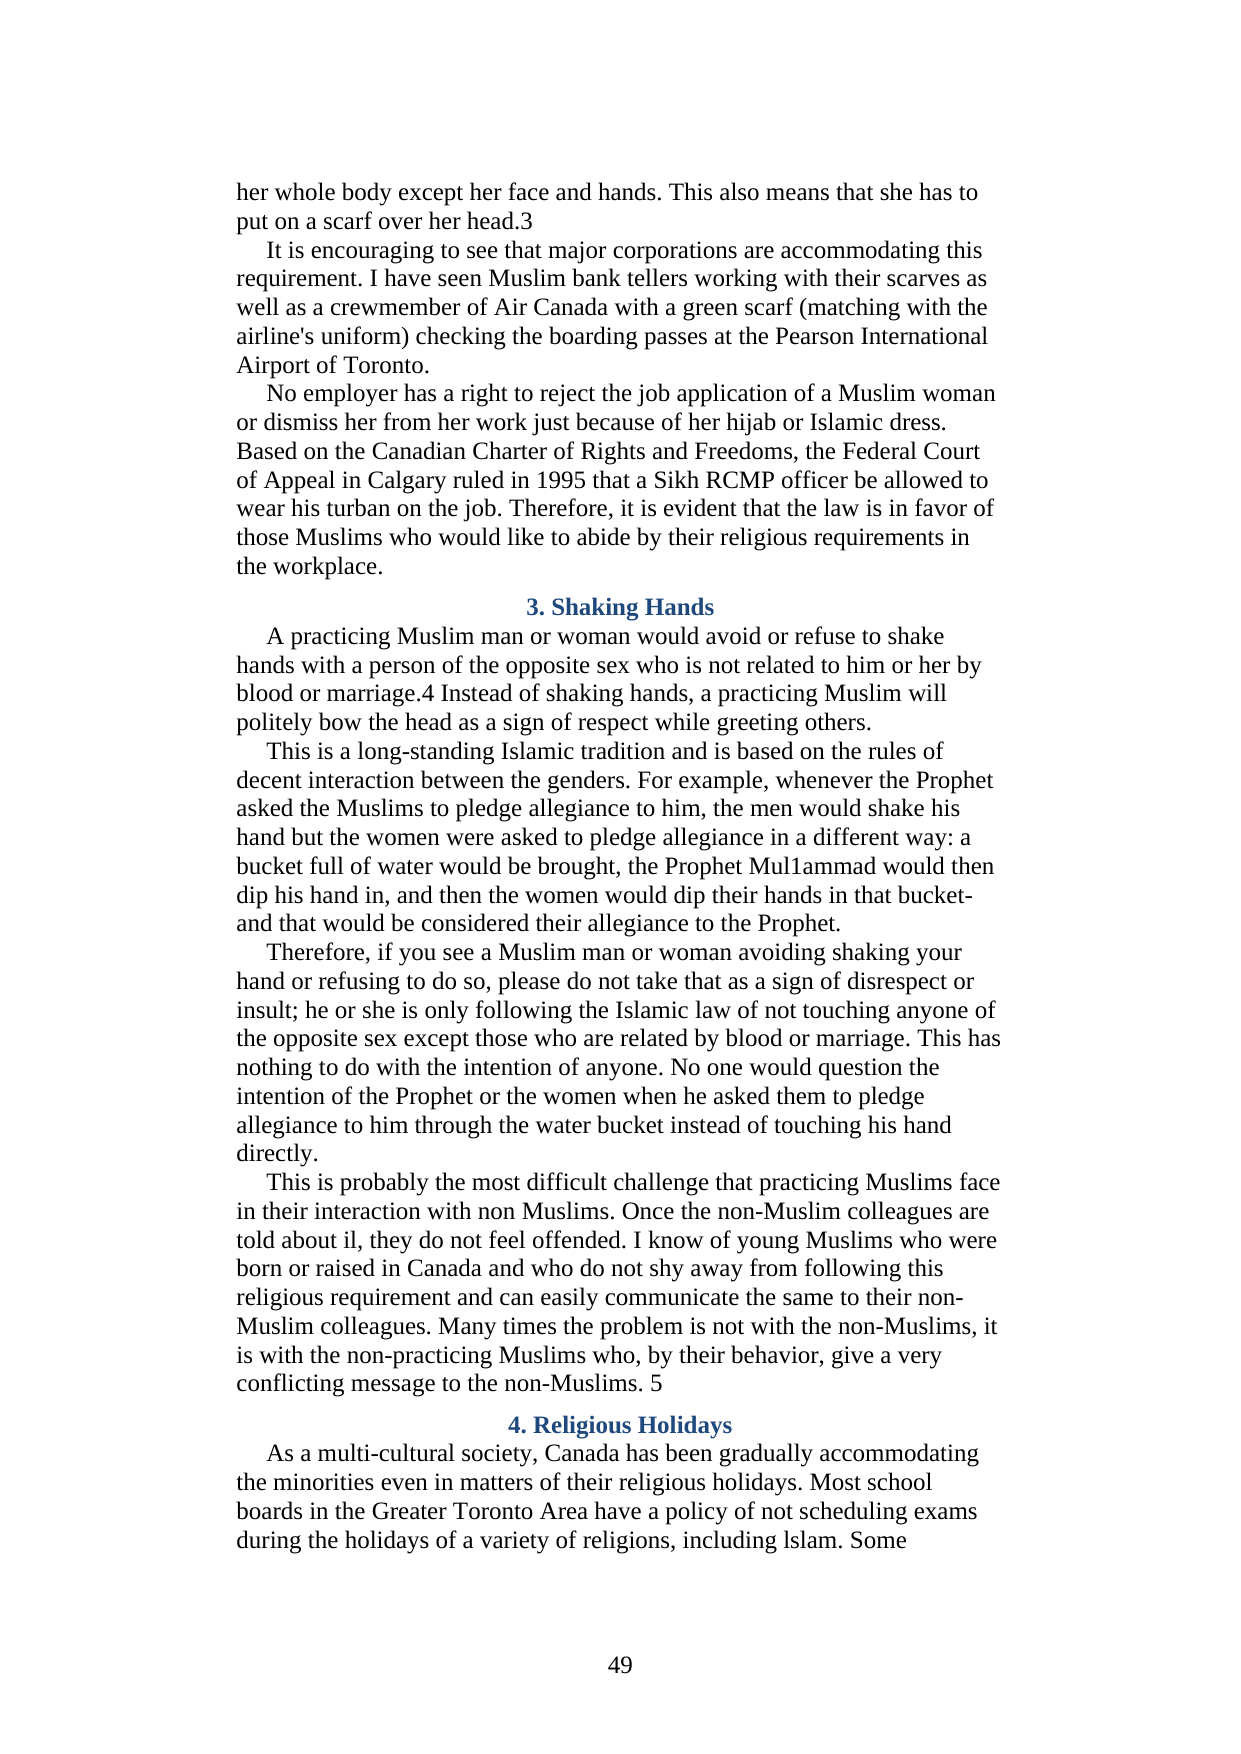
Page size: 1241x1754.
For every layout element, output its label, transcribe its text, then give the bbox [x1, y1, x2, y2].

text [236, 1438, 1004, 1553]
text Therefore, if you see a Muslim man or woman avoiding shaking your hand or refusing to do so, please do not take that as a sign of disrespect or insult; he or she is only following the Islamic law of not touching anyone of the opposite sex except those who are related by blood or marriage. This has nothing to do with the intention of anyone. No one would question the intention of the Prophet or the women when he asked them to pledge allegiance to him through the water bucket instead of touching his hand directly. [236, 937, 1004, 1167]
text It is encouraging to see that major corporations are accommodating this requirement. I have seen Muslim bank tellers working with their scarves as well as a crewmember of Air Canada with a green scarf (matching with the airline's uniform) checking the boarding passes at the Pearson International Airport of Toronto. [236, 235, 1004, 378]
subtitle 4. Religious Holidays [236, 1410, 1004, 1438]
text A practicing Muslim man or woman would avoid or refuse to shake hands with a person of the opposite sex who is not related to him or her by blood or marriage.4 Instead of shaking hands, a practicing Muslim will politely bow the head as a sign of respect while greeting others. [236, 621, 1004, 736]
subtitle 3. Shaking Hands [236, 592, 1004, 621]
text This is probably the most difficult challenge that practicing Muslims face in their interaction with non­ Muslims. Once the non-Muslim colleagues are told about il, they do not feel offended. I know of young Muslims who were born or raised in Canada and who do not shy away from following this religious requirement and can easily communicate the same to their non-Muslim colleagues. Many times the problem is not with the non-Muslims, it is with the non-practicing Muslims who, by their behavior, give a very conflicting message to the non-Muslims. 5 [236, 1167, 1004, 1397]
text This is a long-standing Islamic tradition and is based on the rules of decent interaction between the genders. For example, whenever the Prophet asked the Muslims to pledge allegiance to him, the men would shake his hand but the women were asked to pledge allegiance in a different way: a bucket full of water would be brought, the Prophet Mul1ammad would then dip his hand in, and then the women would dip their hands in that bucket-and that would be considered their allegiance to the Prophet. [236, 736, 1004, 937]
text No employer has a right to reject the job application of a Muslim woman or dismiss her from her work just because of her hijab or Islamic dress. Based on the Canadian Charter of Rights and Freedoms, the Federal Court of Appeal in Calgary ruled in 1995 that a Sikh RCMP officer be allowed to wear his turban on the job. Therefore, it is evident that the law is in favor of those Muslims who would like to abide by their religious requirements in the workplace. [236, 378, 1004, 580]
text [236, 177, 1004, 235]
